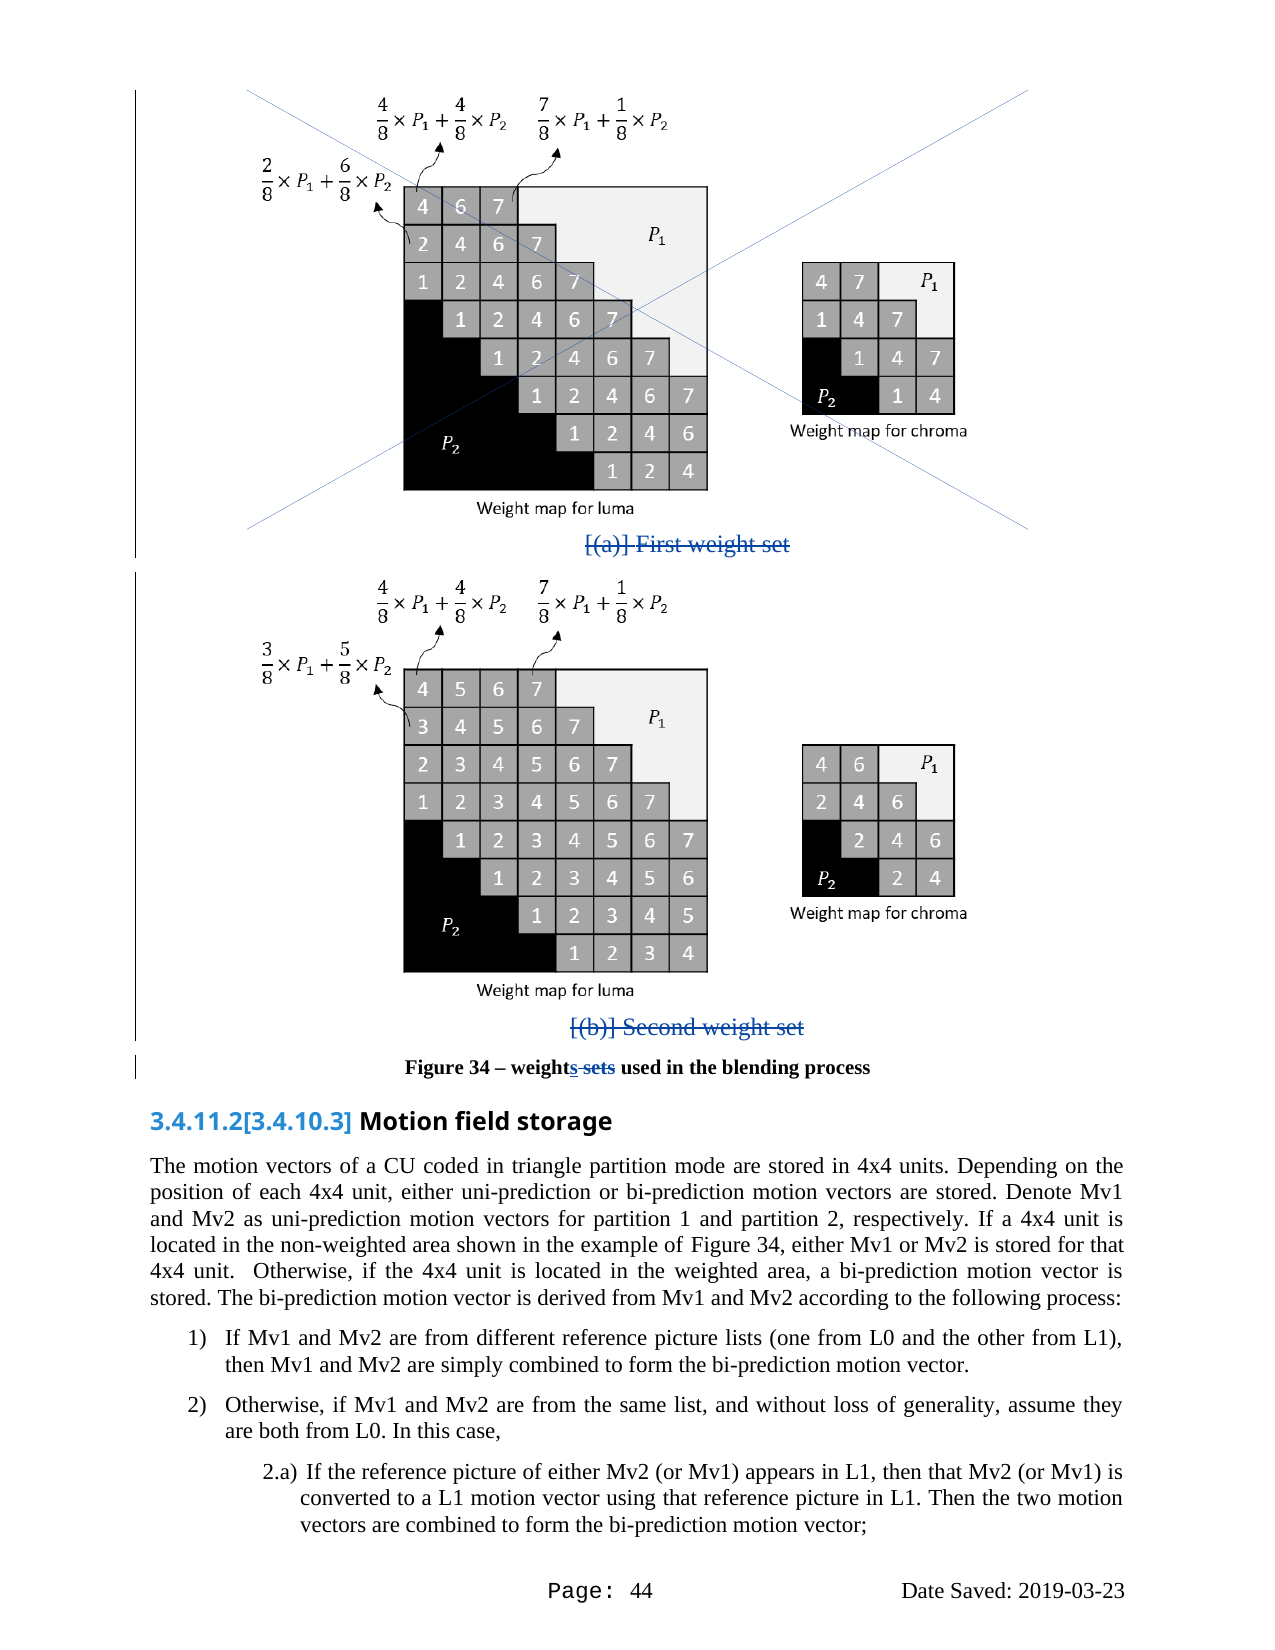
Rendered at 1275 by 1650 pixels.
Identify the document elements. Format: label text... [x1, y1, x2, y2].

list If the reference picture of either Mv2 (or Mv1) appears in L1, then that Mv2 (or Mv1) is converted to a L1 motion vector using that reference picture in L1. Then the two motion vectors are combined to form the bi-prediction motion vector; [262, 1458, 1125, 1537]
list If Mv1 and Mv2 are from different reference picture lists (one from L0 and the other from L1), then Mv1 and Mv2 are simply combined to form the bi-prediction motion vector. [187, 1324, 1125, 1377]
text The motion vectors of a CU coded in triangle partition mode are stored in 4x4 units. Depending on the position of each 4x4 unit, either uni-prediction or bi-prediction motion vectors are stored. Denote Mv1 and Mv2 as uni-prediction motion vectors for partition 1 and partition 2, respectively. If a 4x4 unit is located in the non-weighted area shown in the example of Figure 34, either Mv1 or Mv2 is stored for that 4x4 unit. Otherwise, if the 4x4 unit is located in the weighted area, a bi-prediction motion vector is stored. The bi-prediction motion vector is derived from Mv1 and Mv2 according to the following process: [150, 1152, 1125, 1310]
text Figure 34 – weight used in the blending process [150, 1055, 1125, 1079]
list Otherwise, if Mv1 and Mv2 are from the same list, and without loss of generality, assume they are both from L0. In this case, [187, 1391, 1125, 1444]
picture [249, 90, 1026, 309]
picture [248, 311, 1027, 530]
subtitle Motion field storage [150, 1104, 1020, 1138]
picture [639, 91, 1029, 529]
picture [246, 91, 636, 529]
picture [246, 572, 1029, 1012]
